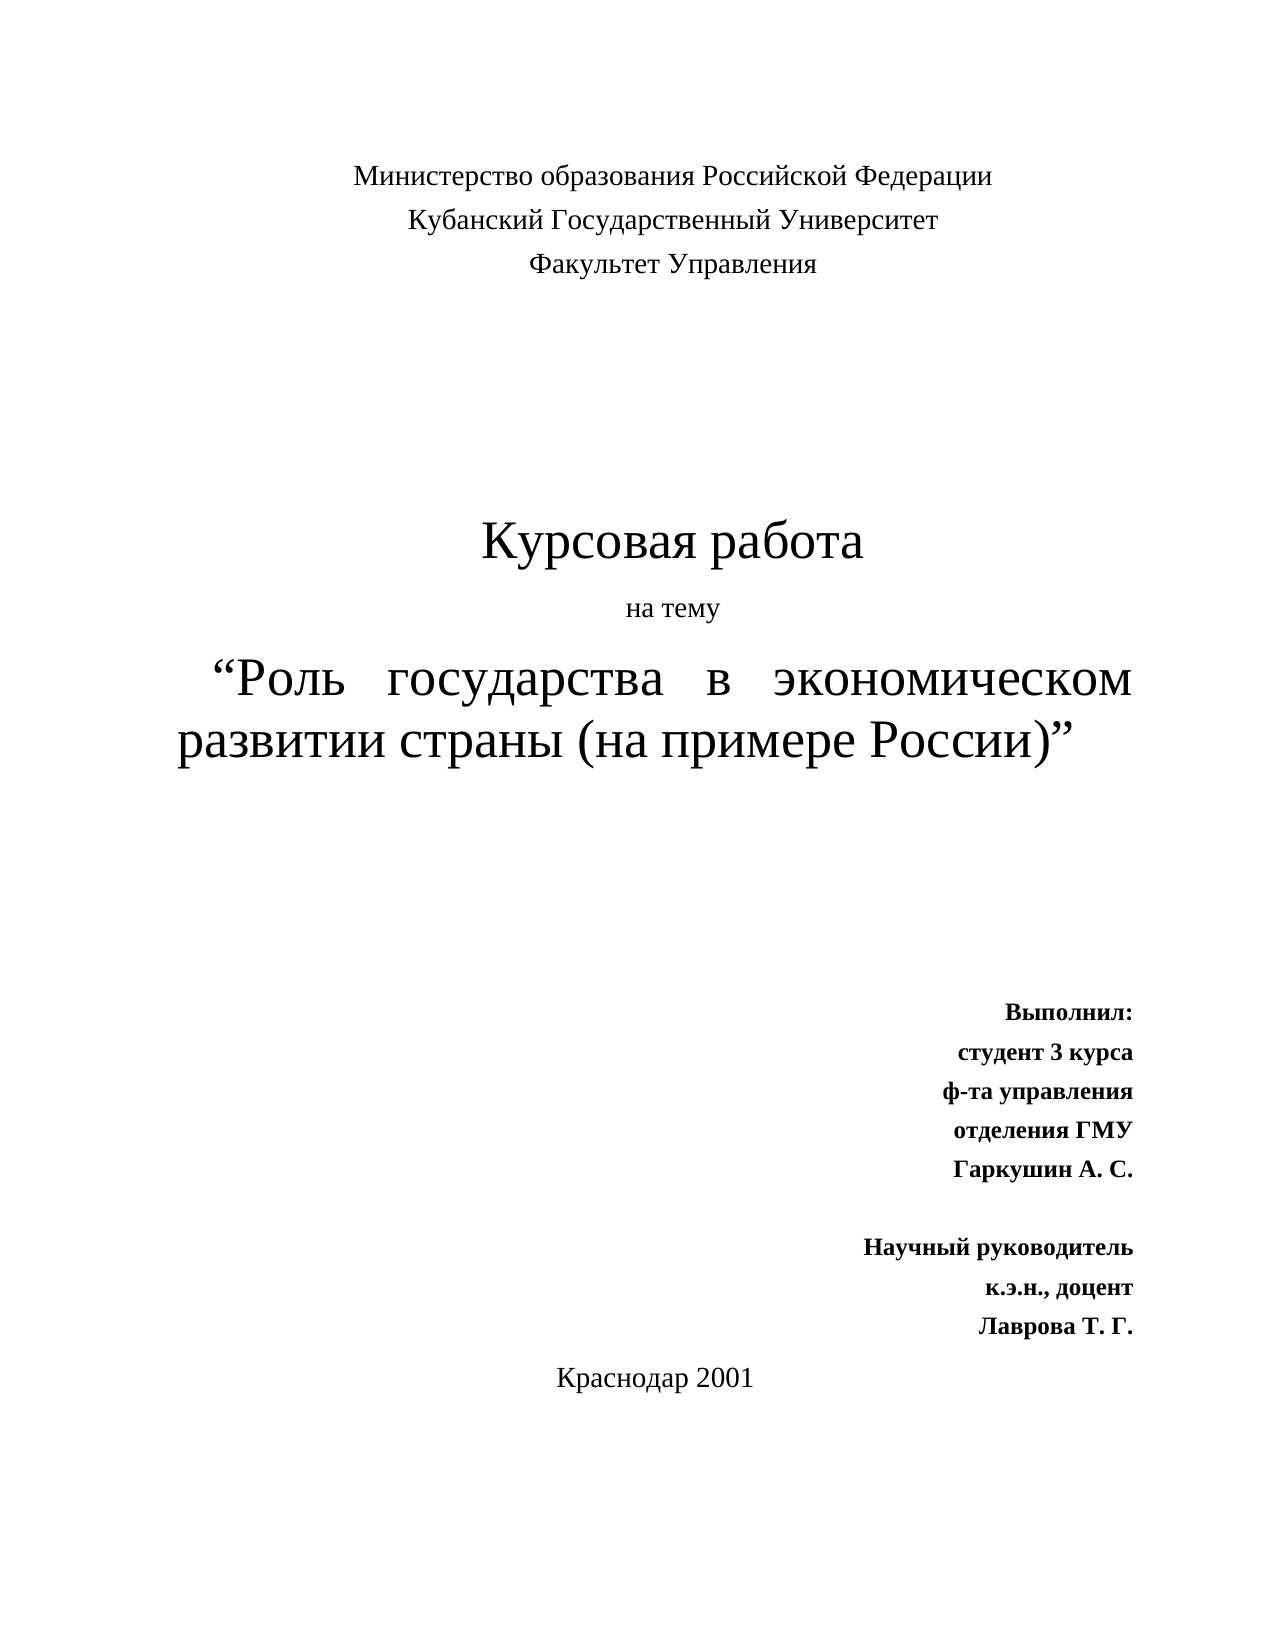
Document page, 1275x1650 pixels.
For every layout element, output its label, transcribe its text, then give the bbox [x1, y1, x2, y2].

text студент 3 курса [177, 1037, 1133, 1065]
text Выполнил: [177, 997, 1133, 1026]
text ф-та управления [177, 1076, 1133, 1104]
text Научный руководитель [177, 1232, 1133, 1261]
text Гаркушин А. С. [177, 1154, 1133, 1183]
text Министерство образования Российской Федерации [177, 158, 1133, 192]
text Факультет Управления [177, 246, 1133, 279]
text Кубанский Государственный Университет [177, 202, 1133, 236]
text отделения ГМУ [177, 1115, 1133, 1144]
text Лаврова Т. Г. [177, 1311, 1133, 1339]
subtitle Курсовая работа [177, 507, 1133, 570]
subtitle Краснодар 2001 [177, 1360, 1133, 1394]
text к.э.н., доцент [177, 1272, 1133, 1300]
text “Роль государства в экономическом развитии страны (на примере России)” [177, 645, 1133, 769]
text на тему [177, 591, 1133, 624]
